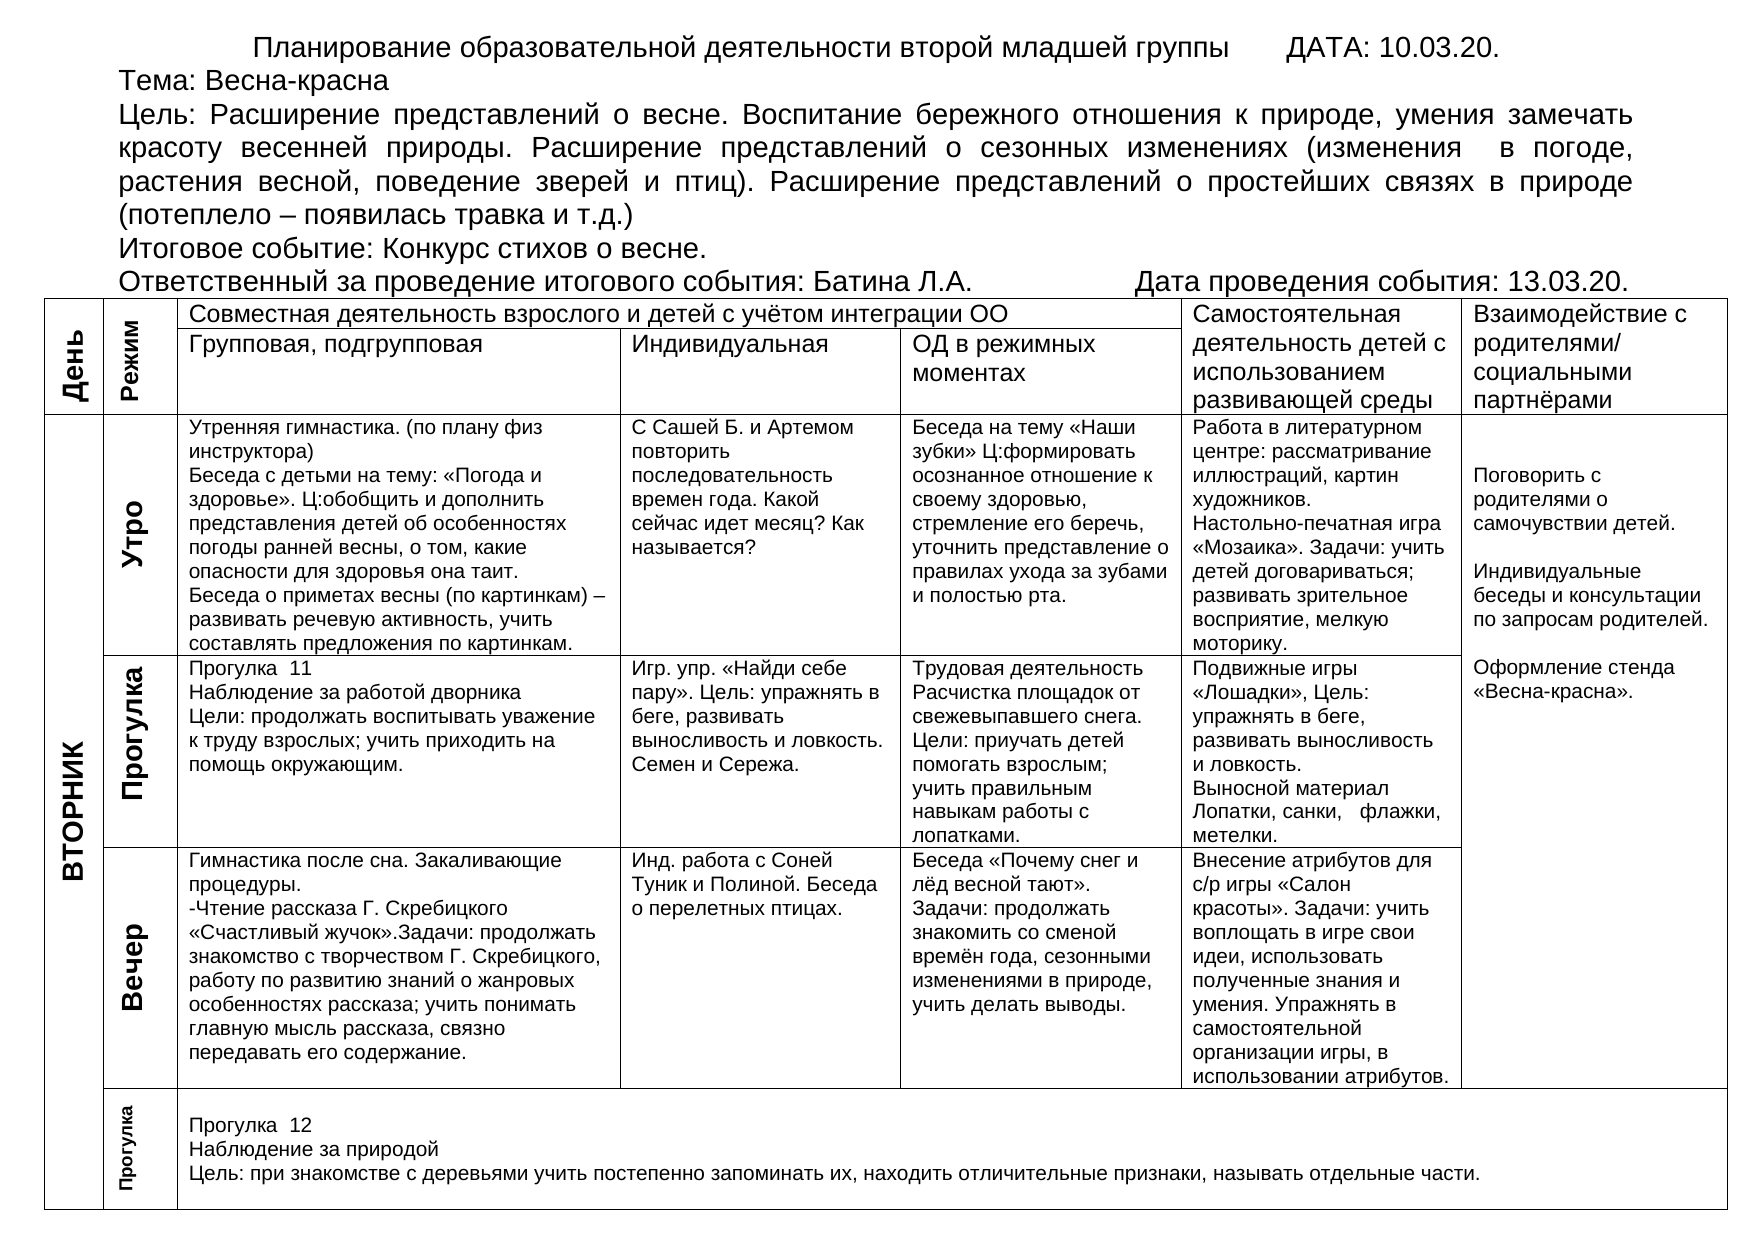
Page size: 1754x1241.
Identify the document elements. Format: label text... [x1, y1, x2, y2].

table_cell Поговорить с родителями о самочувствии детей. Индивидуальные беседы и консультации по запросам родителей. Оформление стенда «Весна-красна». [1462, 415, 1727, 1088]
table_cell Прогулка [104, 1089, 177, 1209]
table_cell Внесение атрибутов для с/р игры «Салон красоты». Задачи: учить воплощать в игре свои идеи, использовать полученные знания и умения. Упражнять в самостоятельной организации игры, в использовании атрибутов. [1182, 848, 1461, 1088]
table_cell Групповая, подгрупповая [178, 329, 620, 414]
table_cell Утро [104, 415, 177, 654]
table_cell Трудовая деятельность Расчистка площадок от свежевыпавшего снега. Цели: приучать детей помогать взрослым; учить правильным навыкам работы с лопатками. [901, 656, 1181, 847]
table_cell Утренняя гимнастика. (по плану физ инструктора) Беседа с детьми на тему: «Погода и здоровье». Ц:обобщить и дополнить представления детей об особенностях погоды ранней весны, о том, какие опасности для здоровья она таит. Беседа о приметах весны (по картинкам) – развивать речевую активность, учить составлять предложения по картинкам. [314, 415, 620, 654]
text Тема: Весна-красна [118, 63, 1636, 97]
table_cell Игр. упр. «Найди себе пару». Цель: упражнять в беге, развивать выносливость и ловкость. Семен и Сережа. [621, 656, 900, 847]
table_cell Работа в литературном центре: рассматривание иллюстраций, картин художников. Настольно-печатная игра «Мозаика». Задачи: учить детей договариваться; развивать зрительное восприятие, мелкую моторику. [1182, 415, 1461, 654]
text Цель: Расширение представлений о весне. Воспитание бережного отношения к природе, умения замечать красоту весенней природы. Расширение представлений о сезонных изменениях (изменения в погоде, растения весной, поведение зверей и птиц). Расширение представлений о простейших связях в природе (потеплело – появилась травка и т.д.) [118, 97, 1636, 231]
table_cell ОД в режимных моментах [901, 329, 1181, 414]
text Планирование образовательной деятельности второй младшей группы ДАТА: 10.03.20. [118, 29, 1636, 63]
text Ответственный за проведение итогового события: Батина Л.А. Дата проведения события: 13.03.20. [118, 264, 1636, 298]
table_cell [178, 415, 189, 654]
table_cell ВТОРНИК [45, 415, 103, 1209]
table_cell Гимнастика после сна. Закаливающие процедуры. -Чтение рассказа Г. Скребицкого «Счастливый жучок».Задачи: продолжать знакомство с творчеством Г. Скребицкого, работу по развитию знаний о жанровых особенностях рассказа; учить понимать главную мысль рассказа, связно передавать его содержание. [178, 848, 620, 1088]
table_cell Беседа на тему «Наши зубки» Ц:формировать осознанное отношение к своему здоровью, стремление его беречь, уточнить представление о правилах ухода за зубами и полостью рта. [901, 415, 1181, 654]
table_cell Прогулка [104, 656, 177, 847]
table_cell С Сашей Б. и Артемом повторить последовательность времен года. Какой сейчас идет месяц? Как называется? [621, 415, 900, 654]
table_header Самостоятельная деятельность детей с использованием развивающей среды [1182, 299, 1461, 414]
table_cell Инд. работа с Соней Туник и Полиной. Беседа о перелетных птицах. [621, 848, 900, 1088]
table_header День [45, 299, 103, 414]
text Итоговое событие: Конкурс стихов о весне. [118, 231, 1636, 264]
table_cell Прогулка 12 Наблюдение за природой Цель: при знакомстве с деревьями учить постепенно запоминать их, находить отличительные признаки, называть отдельные части. [178, 1089, 1727, 1209]
table_cell Беседа «Почему снег и лёд весной тают». Задачи: продолжать знакомить со сменой времён года, сезонными изменениями в природе, учить делать выводы. [901, 848, 1181, 1088]
table_cell Индивидуальная [621, 329, 900, 414]
table_cell Подвижные игры «Лошадки», Цель: упражнять в беге, развивать выносливость и ловкость. Выносной материал Лопатки, санки, флажки, метелки. [1182, 656, 1461, 847]
table_header Взаимодействие с родителями/ социальными партнёрами [1462, 299, 1727, 414]
table_header Режим [104, 299, 177, 414]
table_cell Вечер [104, 848, 177, 1088]
table_header Совместная деятельность взрослого и детей с учётом интеграции ОО [178, 299, 1181, 328]
table_cell Прогулка 11 Наблюдение за работой дворника Цели: продолжать воспитывать уважение к труду взрослых; учить приходить на помощь окружающим. [178, 656, 620, 847]
